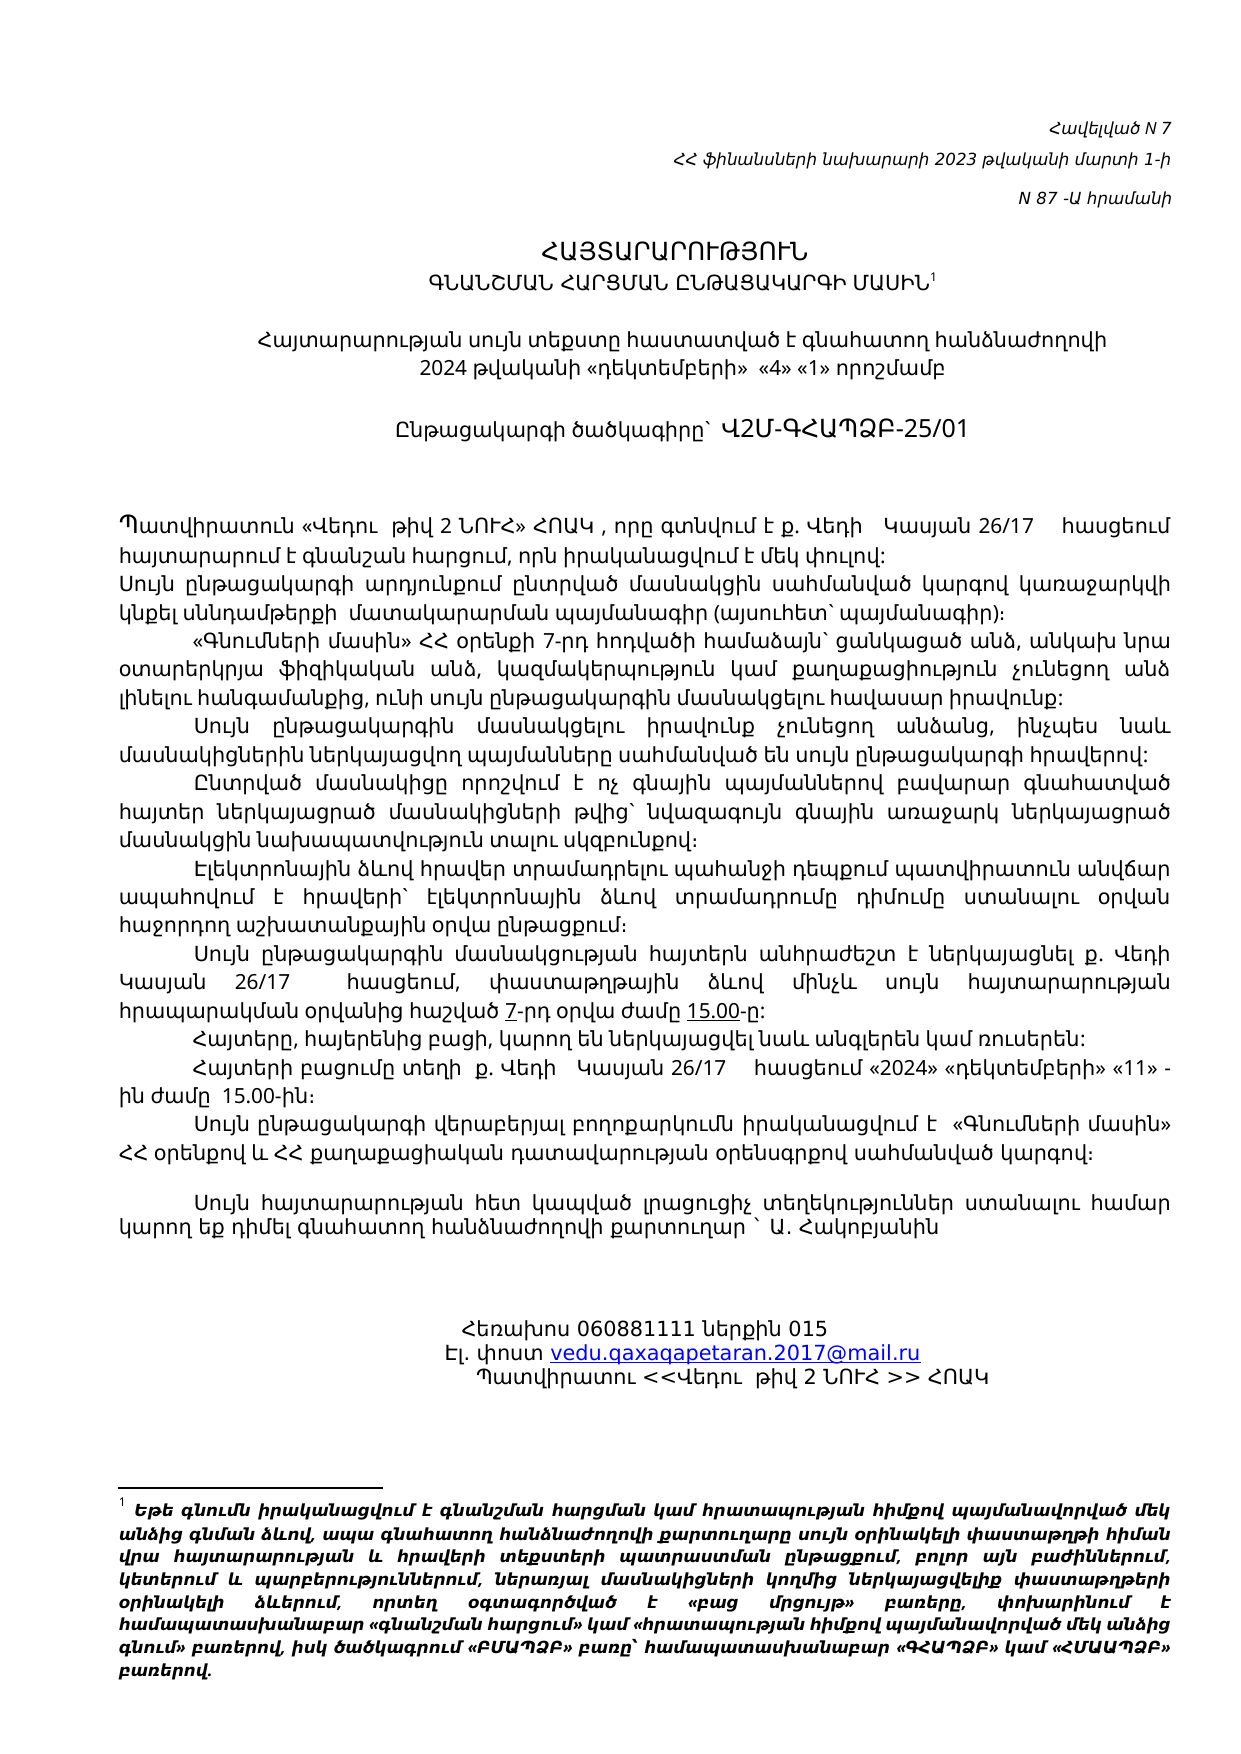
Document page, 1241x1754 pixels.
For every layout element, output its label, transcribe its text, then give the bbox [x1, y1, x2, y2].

text Ընթացակարգի ծածկագիրը` Վ2Մ-ԳՀԱՊՁԲ-25/01 [118, 410, 1171, 444]
text «Գնումների մասին» ՀՀ օրենքի 7-րդ հոդվածի համաձայն` ցանկացած անձ, անկախ նրա օտարերկրյա ֆիզիկական անձ, կազմակերպություն կամ քաղաքացիություն չունեցող անձ լինելու հանգամանքից, ունի սույն ընթացակարգին մասնակցելու հավասար իրավունք: [118, 626, 1171, 711]
text 2024 թվականի «դեկտեմբերի» «4» «1» որոշմամբ [118, 353, 1171, 382]
text Պատվիրատուն «Վեդու թիվ 2 ՆՈՒՀ» ՀՈԱԿ , որը գտնվում է ք. Վեդի Կասյան 26/17 հասցեում հայտարարում է գնանշան հարցում, որն իրականացվում է մեկ փուլով: [118, 507, 1171, 569]
text Հավելված N 7 [118, 116, 1171, 139]
text Հայտերի բացումը տեղի ք. Վեդի Կասյան 26/17 հասցեում «2024» «դեկտեմբերի» «11» -ին ժամը 15.00-ին։ [118, 1053, 1171, 1109]
text Սույն ընթացակարգի արդյունքում ընտրված մասնակցին սահմանված կարգով կառաջարկվի կնքել սննդամթերքի մատակարարման պայմանագիր (այսուհետ` պայմանագիր)։ [118, 569, 1171, 626]
text Էլեկտրոնային ձևով հրավեր տրամադրելու պահանջի դեպքում պատվիրատուն անվճար ապահովում է հրավերի` էլեկտրոնային ձևով տրամադրումը դիմումը ստանալու օրվան հաջորդող աշխատանքային օրվա ընթացքում։ [118, 854, 1171, 939]
text Ընտրված մասնակիցը որոշվում է ոչ գնային պայմաններով բավարար գնահատված հայտեր ներկայացրած մասնակիցների թվից` նվազագույն գնային առաջարկ ներկայացրած մասնակցին նախապատվություն տալու սկզբունքով։ [118, 768, 1171, 854]
text ԳՆԱՆՇՄԱՆ ՀԱՐՑՄԱՆ ԸՆԹԱՑԱԿԱՐԳԻ ՄԱՍԻՆ [118, 268, 1171, 296]
text Սույն հայտարարության հետ կապված լրացուցիչ տեղեկություններ ստանալու համար կարող եք դիմել գնահատող հանձնաժողովի քարտուղար ` Ա. Հակոբյանին [118, 1191, 1171, 1239]
text Հայտարարության սույն տեքստը հաստատված է գնահատող հանձնաժողովի [118, 325, 1171, 353]
text Հեռախոս 060881111 ներքին 015 [118, 1317, 1171, 1341]
text Հայտերը, հայերենից բացի, կարող են ներկայացվել նաև անգլերեն կամ ռուսերեն: [118, 1024, 1171, 1053]
text ՀԱՅՏԱՐԱՐՈՒԹՅՈՒՆ [118, 234, 1172, 268]
text Էլ. փոստ vedu.qaxaqapetaran.2017@mail.ru [118, 1341, 1171, 1365]
text Պատվիրատու <<Վեդու թիվ 2 ՆՈՒՀ >> ՀՈԱԿ [118, 1365, 1171, 1389]
text N 87 -Ա հրամանի [118, 189, 1172, 208]
text Սույն ընթացակարգին մասնակցության հայտերն անհրաժեշտ է ներկայացնել ք. Վեդի Կասյան 26/17 հասցեում, փաստաթղթային ձևով մինչև սույն հայտարարության հրապարակման օրվանից հաշված 7-րդ օրվա ժամը 15.00-ը: [118, 939, 1171, 1024]
text Սույն ընթացակարգի վերաբերյալ բողոքարկումն իրականացվում է «Գնումների մասին» ՀՀ օրենքով և ՀՀ քաղաքացիական դատավարության օրենսգրքով սահմանված կարգով։ [118, 1109, 1171, 1166]
text Սույն ընթացակարգին մասնակցելու իրավունք չունեցող անձանց, ինչպես նաև մասնակիցներին ներկայացվող պայմանները սահմանված են սույն ընթացակարգի հրավերով: [118, 711, 1171, 768]
text ՀՀ ֆինանսների նախարարի 2023 թվականի մարտի 1-ի [118, 150, 1171, 170]
